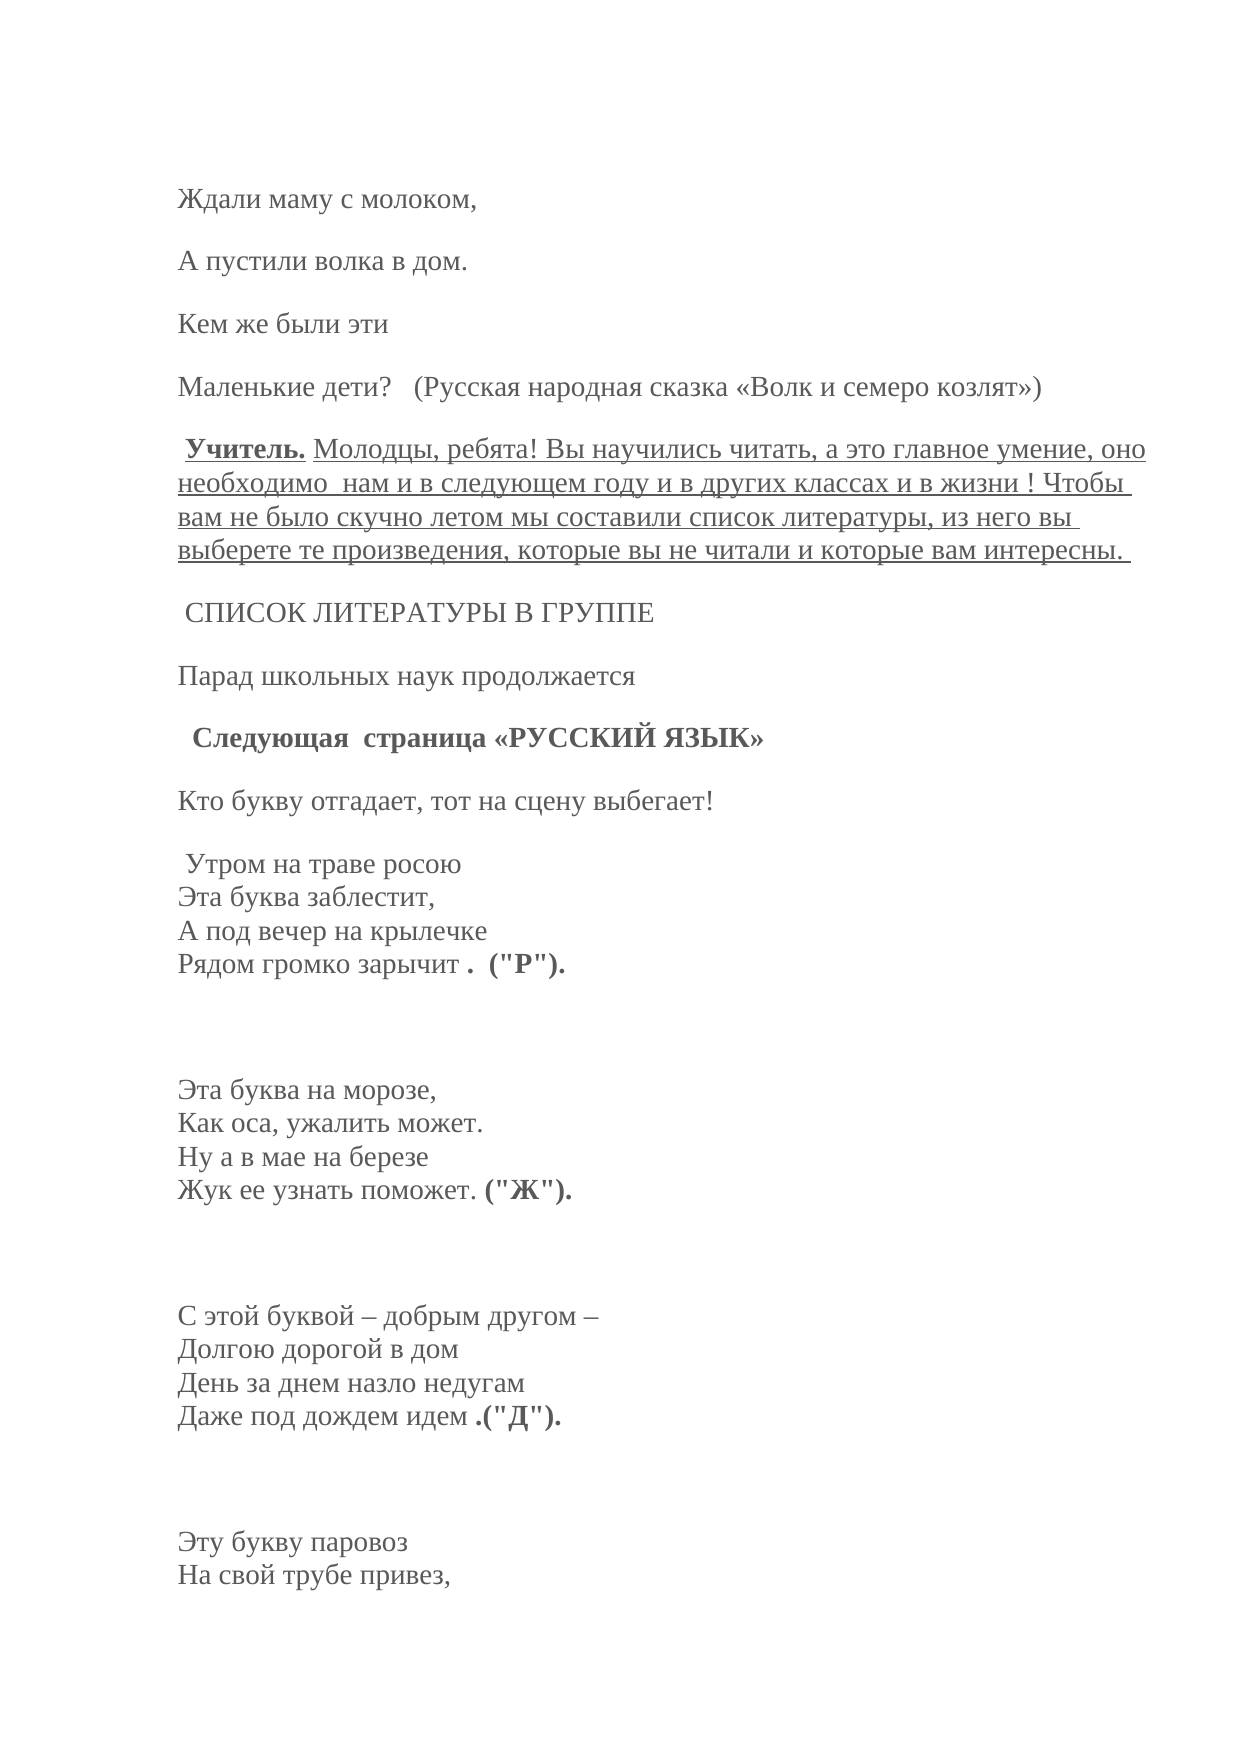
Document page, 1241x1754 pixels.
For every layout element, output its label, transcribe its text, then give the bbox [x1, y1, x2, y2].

text Маленькие дети? (Русская народная сказка «Волк и семеро козлят») [177, 369, 1152, 402]
text Парад школьных наук продолжается [177, 658, 1152, 691]
text Ждали маму с молоком, [177, 181, 1152, 214]
text Кто букву отгадает, тот на сцену выбегает! [177, 783, 1152, 817]
text СПИСОК ЛИТЕРАТУРЫ В ГРУППЕ [177, 595, 1152, 628]
text Утром на траве росою Эта буква заблестит, А под вечер на крылечке Рядом громко зарычит . ("Р"). [177, 846, 1152, 980]
text Учитель. Молодцы, ребята! Вы научились читать, а это главное умение, оно необходимо нам и в следующем году и в других классах и в жизни ! Чтобы вам не было скучно летом мы составили список литературы, из него вы выберете те произведения, которые вы не читали и которые вам интересны. [177, 432, 1152, 566]
text Эта буква на морозе, Как оса, ужалить может. Ну а в мае на березе Жук ее узнать поможет. ("Ж"). [177, 1072, 1152, 1206]
text А пустили волка в дом. [177, 243, 1152, 277]
text С этой буквой – добрым другом – Долгою дорогой в дом День за днем назло недугам Даже под дождем идем .("Д"). [177, 1298, 1152, 1432]
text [177, 1524, 1152, 1591]
text Кем же были эти [177, 306, 1152, 340]
text Следующая страница «РУССКИЙ ЯЗЫК» [177, 720, 1152, 754]
